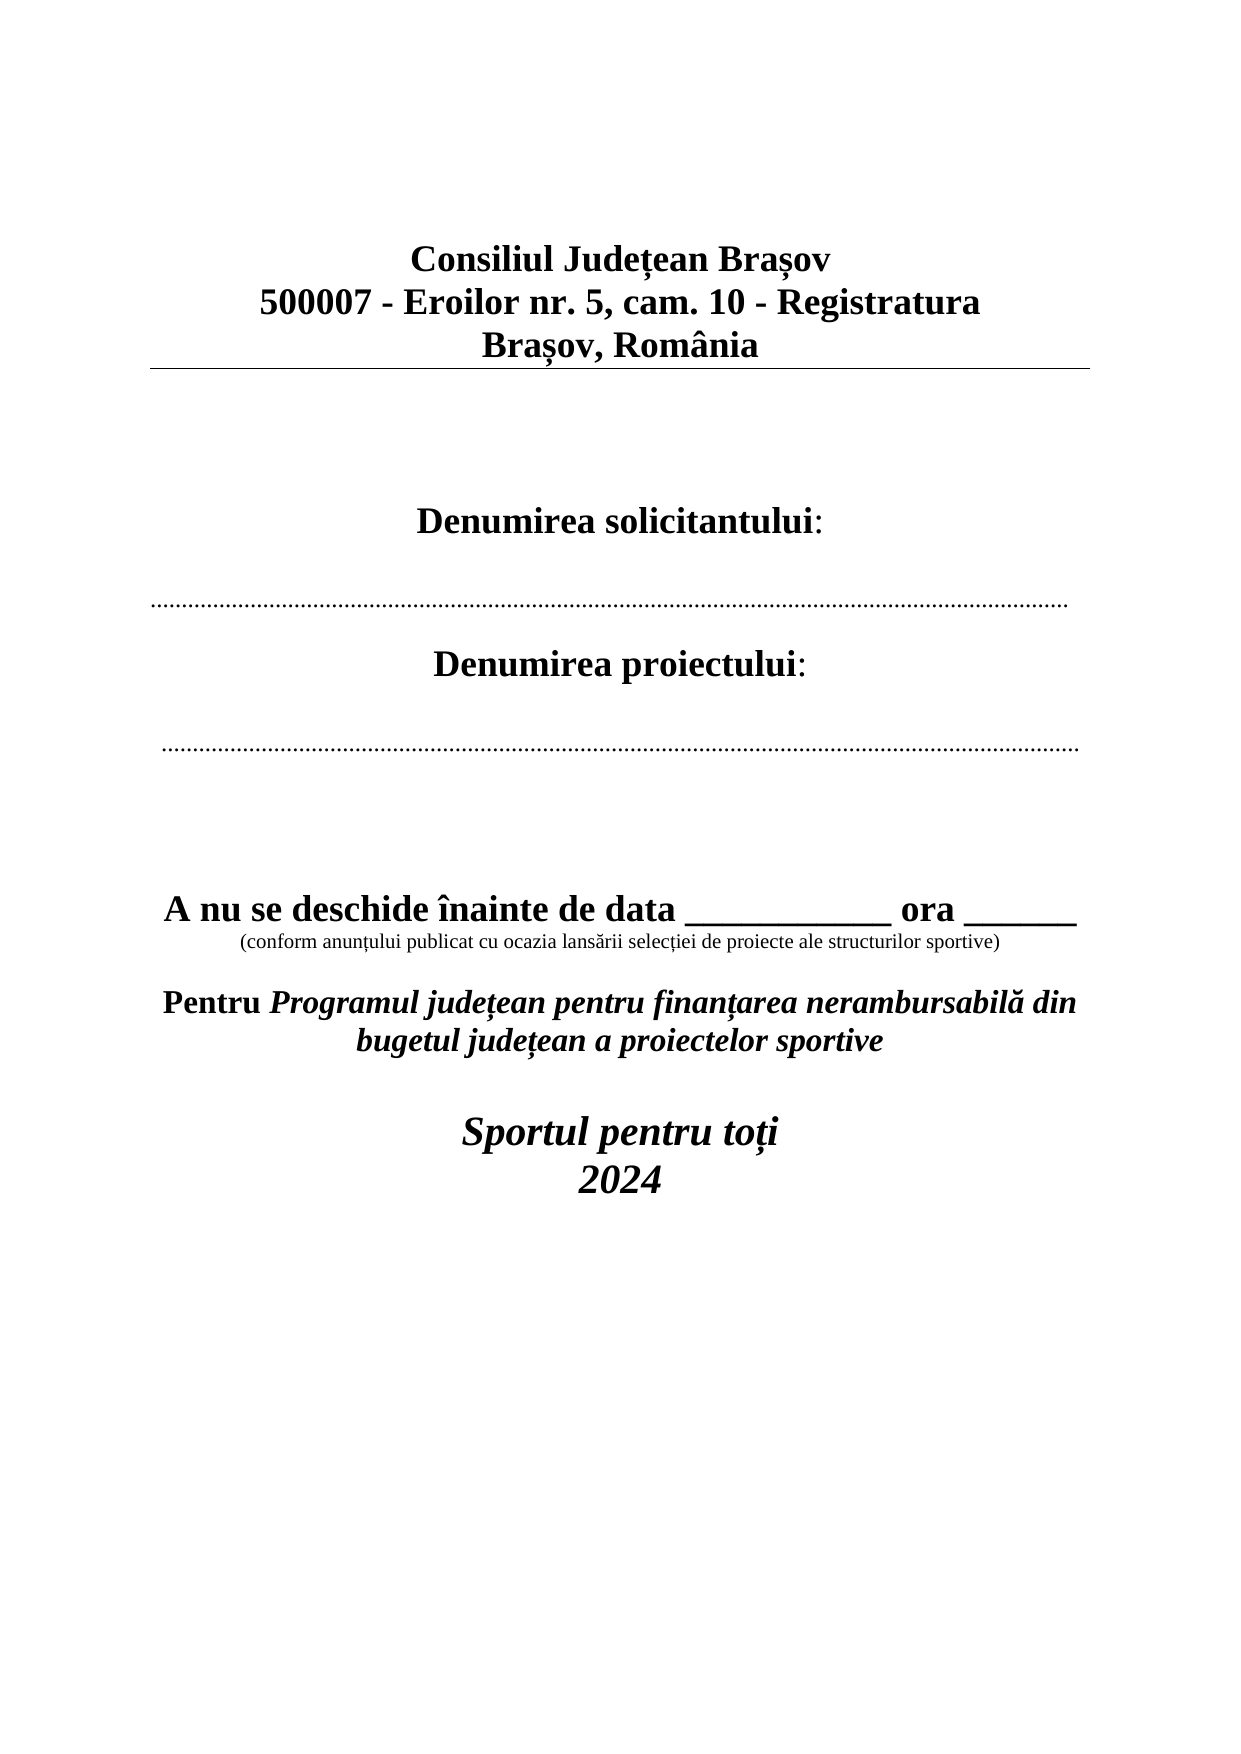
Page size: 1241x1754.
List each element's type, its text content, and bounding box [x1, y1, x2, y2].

text 2024 [150, 1155, 1090, 1203]
text A nu se deschide înainte de data ___________ ora ______ [150, 886, 1090, 929]
text Denumirea proiectului: [150, 642, 1090, 685]
text ................................................................................................................................................... [150, 728, 1090, 757]
text (conform anunțului publicat cu ocazia lansării selecției de proiecte ale structurilor sportive) [150, 929, 1090, 953]
text 500007 - Eroilor nr. 5, cam. 10 - Registratura [150, 279, 1090, 322]
text Consiliul Județean Brașov [150, 236, 1090, 279]
text Denumirea solicitantului: [150, 498, 1090, 541]
text ................................................................................................................................................... [150, 584, 1090, 613]
text Brașov, România [150, 322, 1090, 368]
text Pentru Programul județean pentru finanțarea nerambursabilă din bugetul județean a proiectelor sportive [150, 982, 1090, 1059]
text Sportul pentru toți [150, 1107, 1090, 1155]
